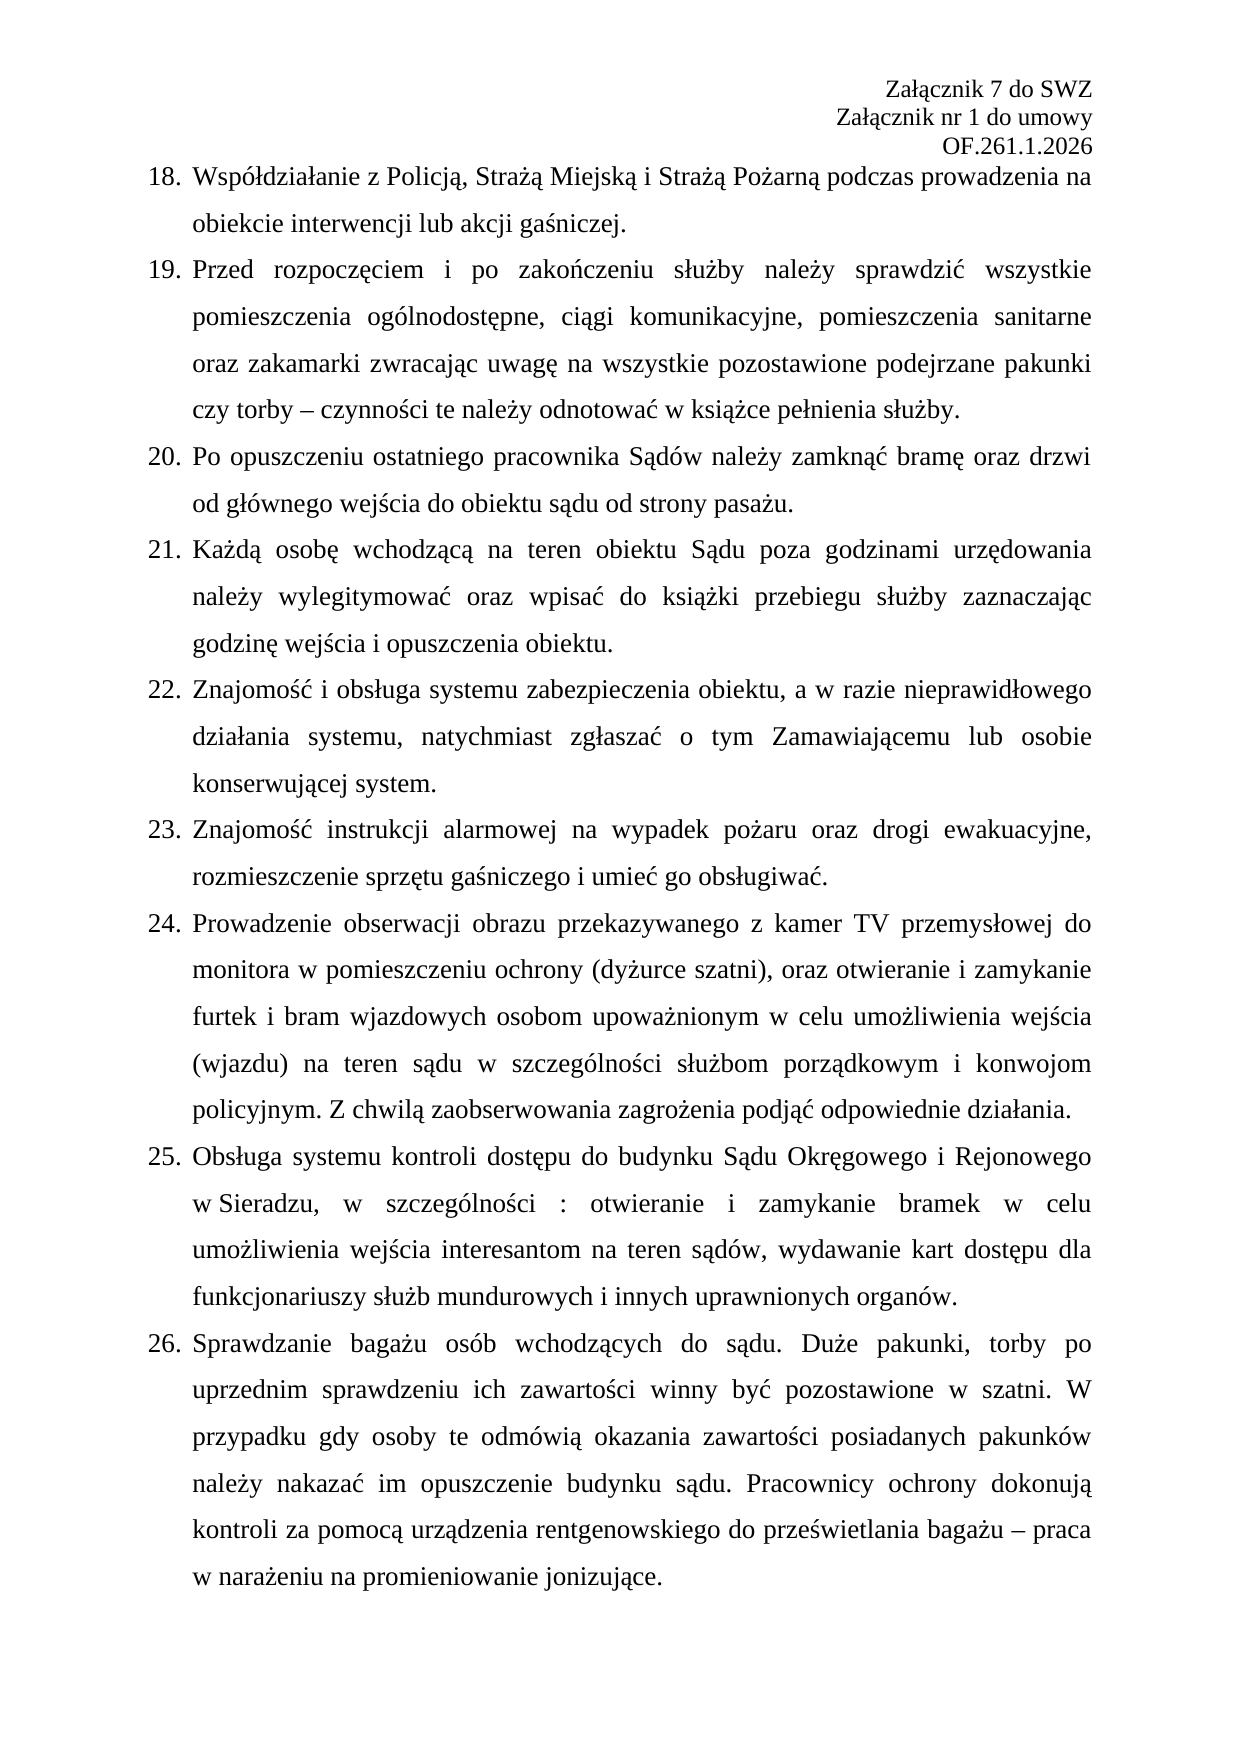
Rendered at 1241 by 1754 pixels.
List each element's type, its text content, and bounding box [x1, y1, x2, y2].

list Współdziałanie z Policją, Strażą Miejską i Strażą Pożarną podczas prowadzenia na obiekcie interwencji lub akcji gaśniczej. [148, 160, 1093, 238]
list Prowadzenie obserwacji obrazu przekazywanego z kamer TV przemysłowej do monitora w pomieszczeniu ochrony (dyżurce szatni), oraz otwieranie i zamykanie furtek i bram wjazdowych osobom upoważnionym w celu umożliwienia wejścia (wjazdu) na teren sądu w szczególności służbom porządkowym i konwojom policyjnym. Z chwilą zaobserwowania zagrożenia podjąć odpowiednie działania. [148, 907, 1093, 1124]
list Znajomość instrukcji alarmowej na wypadek pożaru oraz drogi ewakuacyjne, rozmieszczenie sprzętu gaśniczego i umieć go obsługiwać. [148, 813, 1093, 891]
list Sprawdzanie bagażu osób wchodzących do sądu. Duże pakunki, torby po uprzednim sprawdzeniu ich zawartości winny być pozostawione w szatni. W przypadku gdy osoby te odmówią okazania zawartości posiadanych pakunków należy nakazać im opuszczenie budynku sądu. Pracownicy ochrony dokonują kontroli za pomocą urządzenia rentgenowskiego do prześwietlania bagażu – praca w narażeniu na promieniowanie jonizujące. [148, 1327, 1093, 1591]
list Każdą osobę wchodzącą na teren obiektu Sądu poza godzinami urzędowania należy wylegitymować oraz wpisać do książki przebiegu służby zaznaczając godzinę wejścia i opuszczenia obiektu. [148, 533, 1093, 658]
list Znajomość i obsługa systemu zabezpieczenia obiektu, a w razie nieprawidłowego działania systemu, natychmiast zgłaszać o tym Zamawiającemu lub osobie konserwującej system. [148, 673, 1093, 798]
list Przed rozpoczęciem i po zakończeniu służby należy sprawdzić wszystkie pomieszczenia ogólnodostępne, ciągi komunikacyjne, pomieszczenia sanitarne oraz zakamarki zwracając uwagę na wszystkie pozostawione podejrzane pakunki czy torby – czynności te należy odnotować w książce pełnienia służby. [148, 253, 1093, 424]
list Po opuszczeniu ostatniego pracownika Sądów należy zamknąć bramę oraz drzwi od głównego wejścia do obiektu sądu od strony pasażu. [148, 440, 1093, 518]
list Obsługa systemu kontroli dostępu do budynku Sądu Okręgowego i Rejonowego w Sieradzu, w szczególności : otwieranie i zamykanie bramek w celu umożliwienia wejścia interesantom na teren sądów, wydawanie kart dostępu dla funkcjonariuszy służb mundurowych i innych uprawnionych organów. [148, 1140, 1093, 1311]
